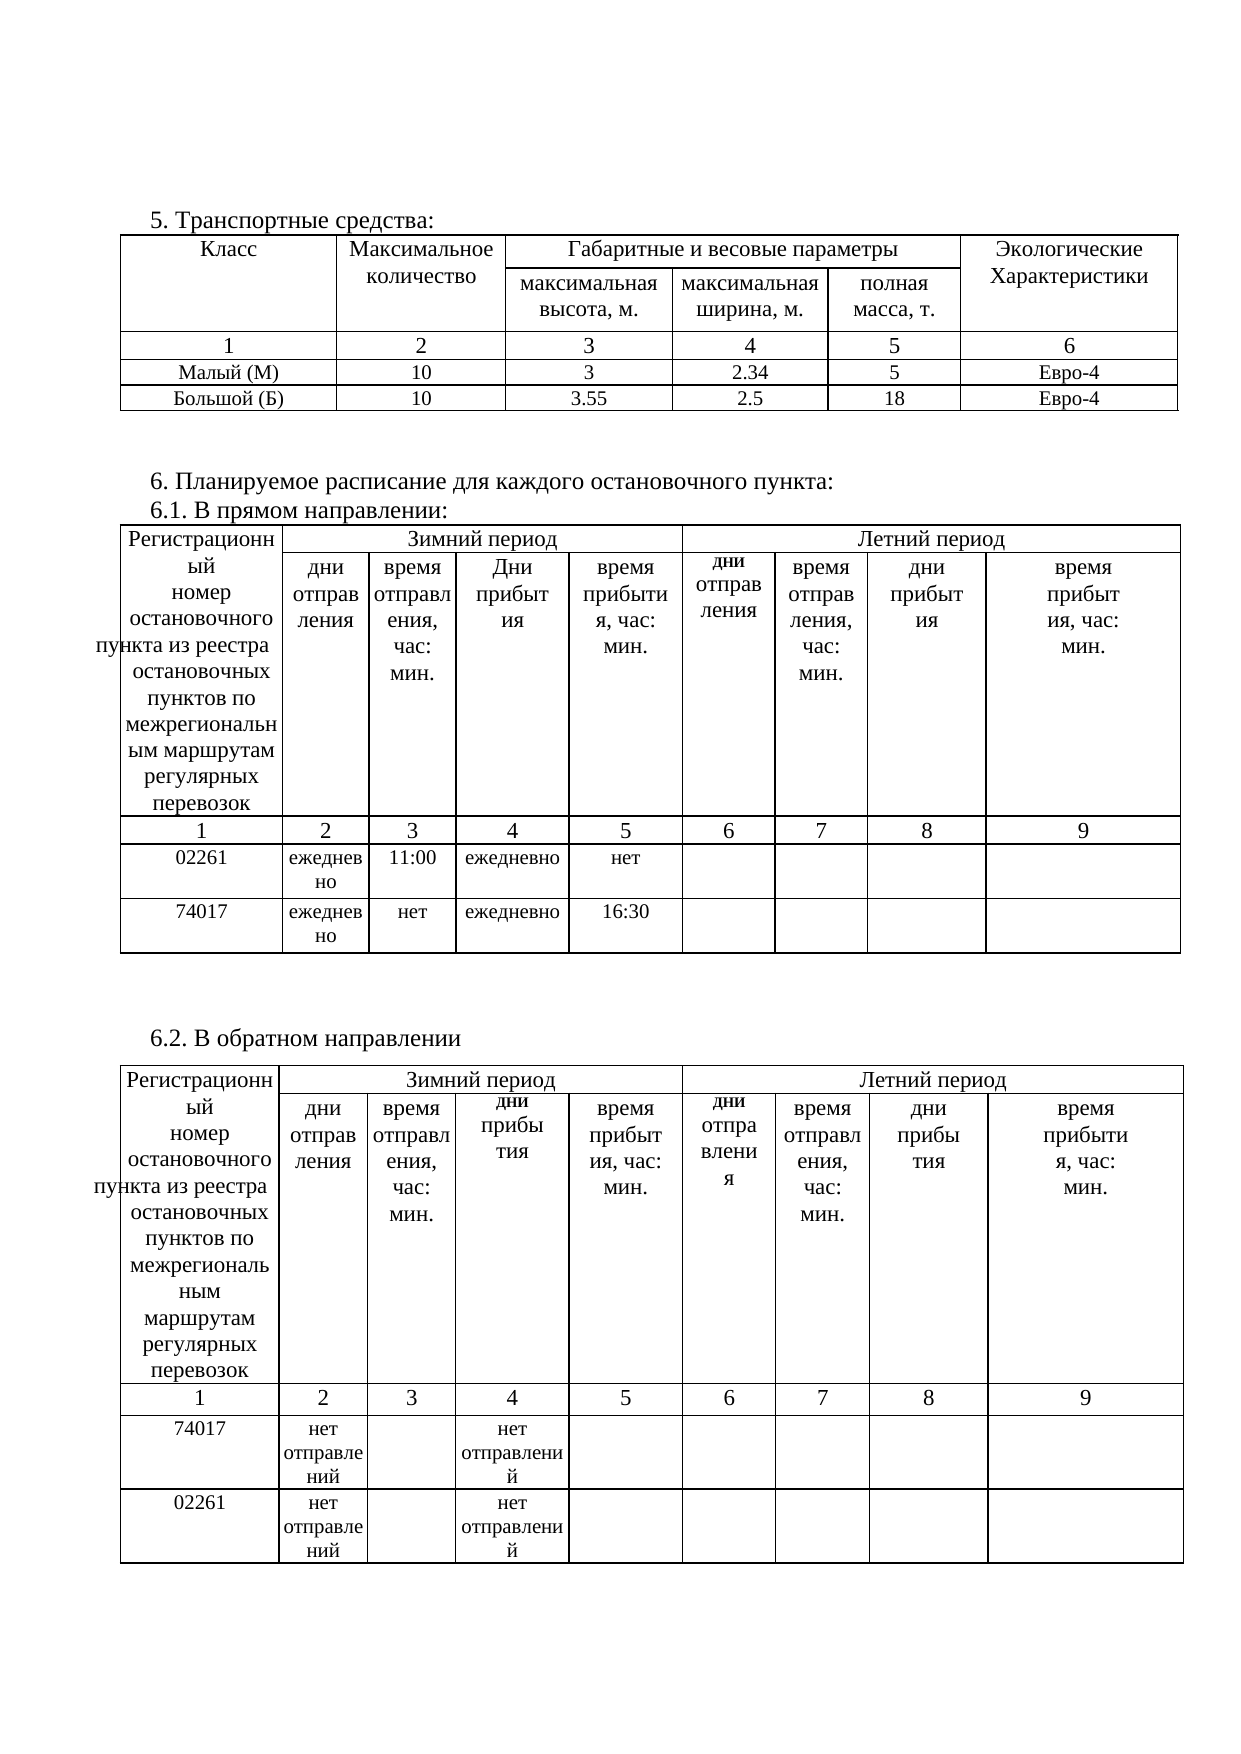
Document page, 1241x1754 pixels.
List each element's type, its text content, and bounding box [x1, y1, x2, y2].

table_cell 3 [370, 817, 455, 843]
table_cell время отправл ения, час: мин. [370, 553, 455, 815]
table_cell 74017 [121, 1416, 278, 1488]
table_cell ежедневно [283, 845, 368, 898]
table_cell 02261 [121, 1490, 278, 1562]
table_header Летний период [683, 1066, 1183, 1093]
table_header Летний период [683, 526, 1180, 552]
table_cell 18 [829, 386, 960, 410]
table_cell 4 [457, 817, 568, 843]
table_cell 5 [570, 1384, 682, 1414]
table_cell [683, 1490, 775, 1562]
table_header Максимальное количество [337, 236, 505, 331]
table_cell 1 [121, 1384, 278, 1414]
table_cell 6 [683, 1384, 775, 1414]
table_cell 02261 [121, 845, 282, 898]
table_cell Дни прибыт ия [457, 553, 568, 815]
table_cell нет отправлений [280, 1490, 367, 1562]
table_cell дни отправ ления [283, 553, 368, 815]
table_cell [989, 1490, 1183, 1562]
table_header Экологические Характеристики [961, 236, 1177, 331]
table_cell Большой (Б) [121, 386, 336, 410]
table_cell время отправл ения, час: мин. [368, 1094, 455, 1383]
table_cell 2.34 [673, 360, 827, 384]
table_cell ДНИ отпра влени я [683, 1094, 775, 1383]
table_header Зимний период [280, 1066, 682, 1093]
table_cell Евро-4 [961, 360, 1177, 384]
table_cell дни отправ ления [280, 1094, 367, 1383]
table_cell Евро-4 [961, 386, 1177, 410]
table_cell [868, 899, 985, 952]
table_cell нет отправлений [280, 1416, 367, 1488]
table_cell 10 [337, 386, 505, 410]
text 6.1. В прямом направлении: [150, 495, 1090, 524]
table_cell 10 [337, 360, 505, 384]
table_cell ДНИ отправ ления [683, 553, 774, 815]
table_cell 3.55 [506, 386, 672, 410]
table_cell нет [370, 899, 455, 952]
table_cell ежедневно [457, 899, 568, 952]
table_cell [776, 1490, 869, 1562]
table_cell ДНИ прибы тия [456, 1094, 568, 1383]
table_cell 5 [829, 360, 960, 384]
table_cell 3 [506, 332, 672, 358]
table_cell [570, 1490, 682, 1562]
table_cell [987, 899, 1180, 952]
table_header Регистрационный номер остановочного пункта из реестра остановочных пунктов по межрегиональным маршрутам регулярных перевозок [121, 1066, 278, 1383]
table_cell 3 [506, 360, 672, 384]
table_cell 7 [776, 1384, 869, 1414]
table_cell [776, 899, 867, 952]
table_cell 6 [683, 817, 774, 843]
table_cell время прибыти я, час: мин. [989, 1094, 1183, 1383]
table_cell ежедневно [457, 845, 568, 898]
table_cell 11:00 [370, 845, 455, 898]
table_cell полная масса, т. [829, 269, 960, 331]
table_cell [683, 1416, 775, 1488]
table_cell нет [570, 845, 682, 898]
table_cell 9 [987, 817, 1180, 843]
table_cell максимальная ширина, м. [673, 269, 827, 331]
table_cell нет отправлений [456, 1490, 568, 1562]
table_cell [870, 1416, 987, 1488]
table_cell 2.5 [673, 386, 827, 410]
table_header Габаритные и весовые параметры [506, 236, 960, 267]
table_cell Малый (М) [121, 360, 336, 384]
table_cell время прибыт ия, час: мин. [987, 553, 1180, 815]
table_cell 2 [283, 817, 368, 843]
table_cell 8 [868, 817, 985, 843]
table_cell время прибыти я, час: мин. [570, 553, 682, 815]
table_cell 1 [121, 332, 336, 358]
text 5. Транспортные средства: [150, 205, 1090, 234]
table_cell [776, 845, 867, 898]
table_cell [989, 1416, 1183, 1488]
table_cell 4 [673, 332, 827, 358]
table_cell дни прибы тия [870, 1094, 987, 1383]
table_cell 16:30 [570, 899, 682, 952]
table_cell максимальная высота, м. [506, 269, 672, 331]
text 6.2. В обратном направлении [150, 1023, 1090, 1052]
table_cell нет отправлений [456, 1416, 568, 1488]
table_cell 7 [776, 817, 867, 843]
table_cell [776, 1416, 869, 1488]
table_cell 74017 [121, 899, 282, 952]
table_cell 9 [989, 1384, 1183, 1414]
table_cell 2 [337, 332, 505, 358]
table_cell [870, 1490, 987, 1562]
table_cell время прибыт ия, час: мин. [570, 1094, 682, 1383]
table_cell 2 [280, 1384, 367, 1414]
table_cell ежедневно [283, 899, 368, 952]
table_cell 5 [829, 332, 960, 358]
table_header Класс [121, 236, 336, 331]
table_cell 1 [121, 817, 282, 843]
table_cell дни прибыт ия [868, 553, 985, 815]
table_cell [683, 899, 774, 952]
table_cell 5 [570, 817, 682, 843]
table_cell 4 [456, 1384, 568, 1414]
table_header Зимний период [283, 526, 682, 552]
table_cell [683, 845, 774, 898]
table_cell 3 [368, 1384, 455, 1414]
table_cell 6 [961, 332, 1177, 358]
text 6. Планируемое расписание для каждого остановочного пункта: [150, 466, 1090, 495]
table_cell [368, 1416, 455, 1488]
table_cell [368, 1490, 455, 1562]
table_cell 8 [870, 1384, 987, 1414]
table_cell [570, 1416, 682, 1488]
table_cell [868, 845, 985, 898]
table_cell время отправ ления, час: мин. [776, 553, 867, 815]
table_cell время отправл ения, час: мин. [776, 1094, 869, 1383]
table_header Регистрационный номер остановочного пункта из реестра остановочных пунктов по межрегиональным маршрутам регулярных перевозок [121, 526, 282, 815]
table_cell [987, 845, 1180, 898]
